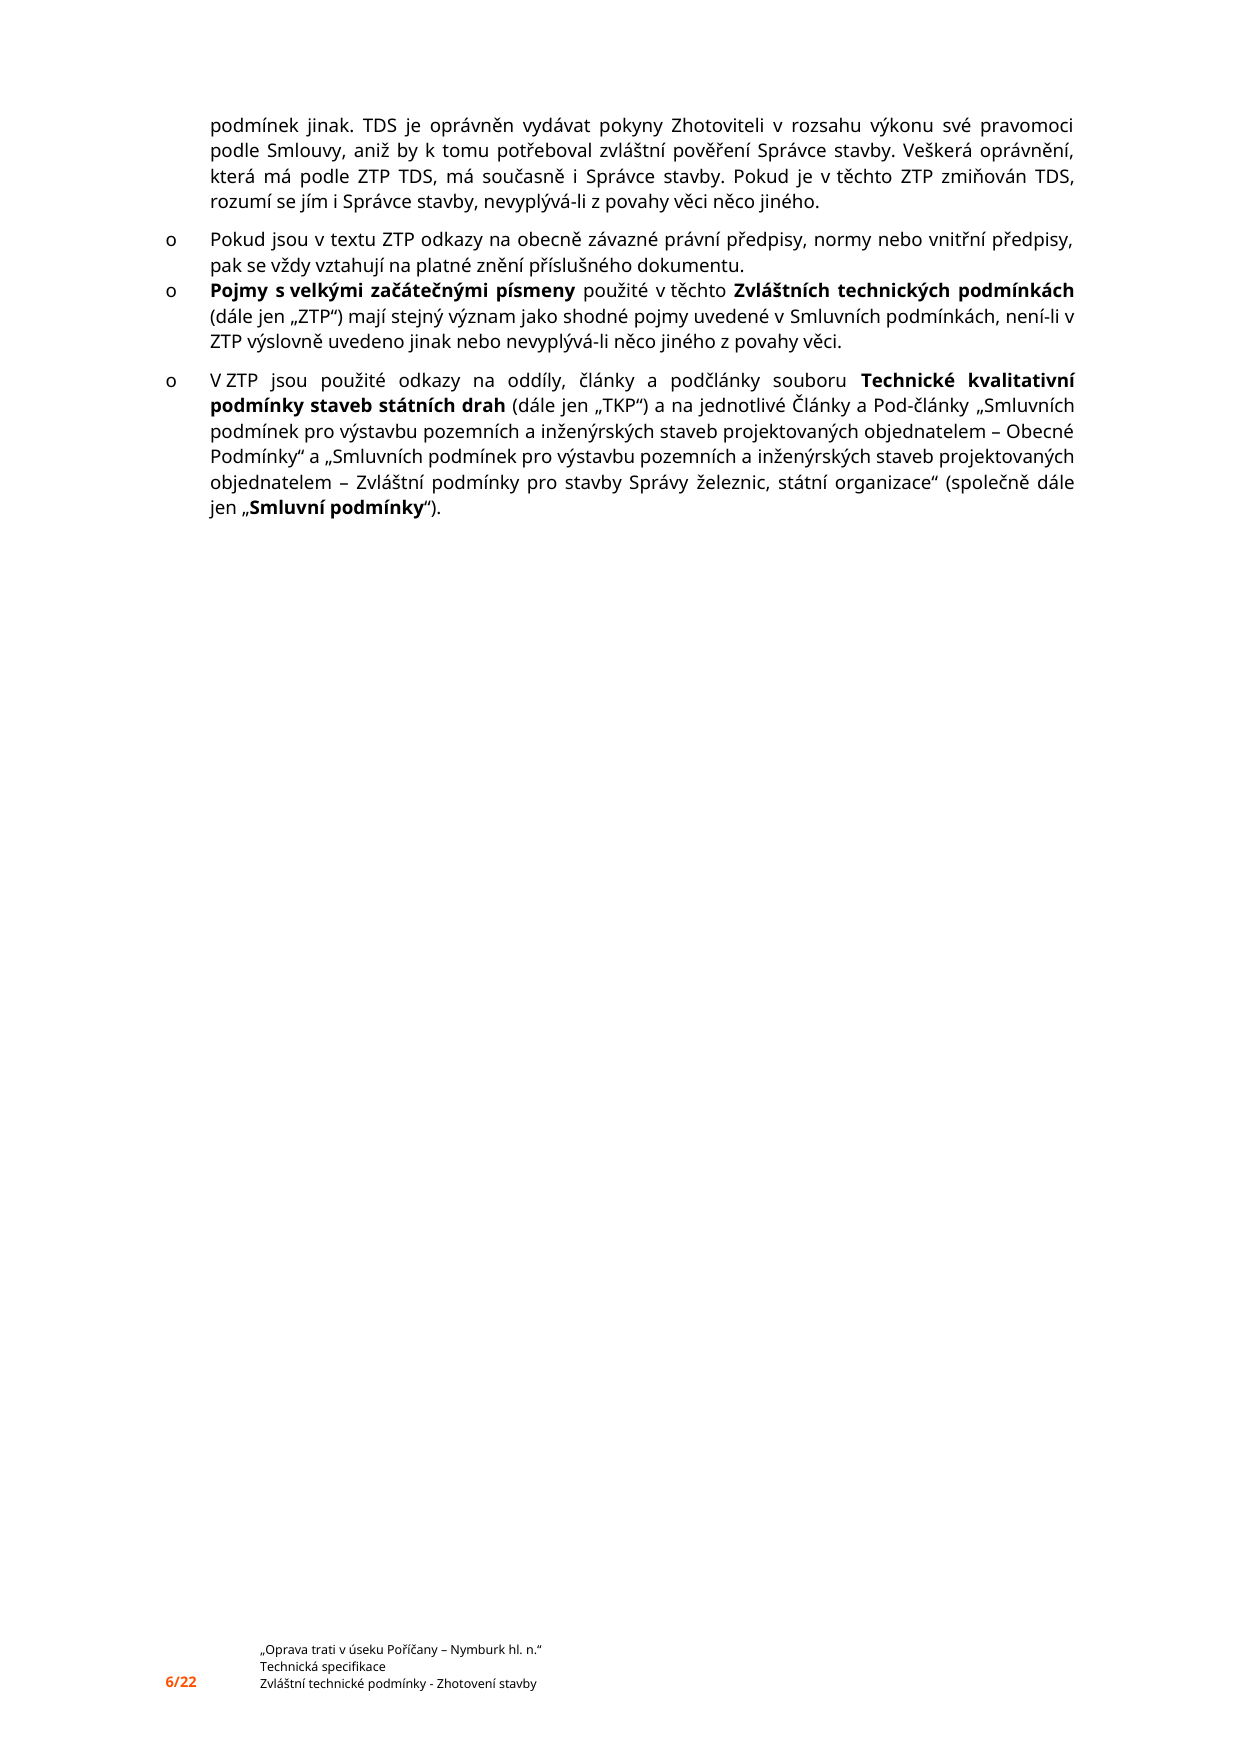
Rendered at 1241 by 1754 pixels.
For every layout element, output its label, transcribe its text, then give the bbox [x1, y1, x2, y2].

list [165, 112, 1075, 214]
list V ZTP jsou použité odkazy na oddíly, články a podčlánky souboru Technické kvalitativní podmínky staveb státních drah (dále jen „TKP“) a na jednotlivé Články a Pod-články „Smluvních podmínek pro výstavbu pozemních a inženýrských staveb projektovaných objednatelem – Obecné Podmínky“ a „Smluvních podmínek pro výstavbu pozemních a inženýrských staveb projektovaných objednatelem – Zvláštní podmínky pro stavby Správy železnic, státní organizace“ (společně dále jen „Smluvní podmínky“). [165, 367, 1075, 520]
list Pojmy s velkými začátečnými písmeny použité v těchto Zvláštních technických podmínkách (dále jen „ZTP“) mají stejný význam jako shodné pojmy uvedené v Smluvních podmínkách, není-li v ZTP výslovně uvedeno jinak nebo nevyplývá-li něco jiného z povahy věci. [165, 278, 1075, 354]
list Pokud jsou v textu ZTP odkazy na obecně závazné právní předpisy, normy nebo vnitřní předpisy, pak se vždy vztahují na platné znění příslušného dokumentu. [165, 227, 1075, 278]
